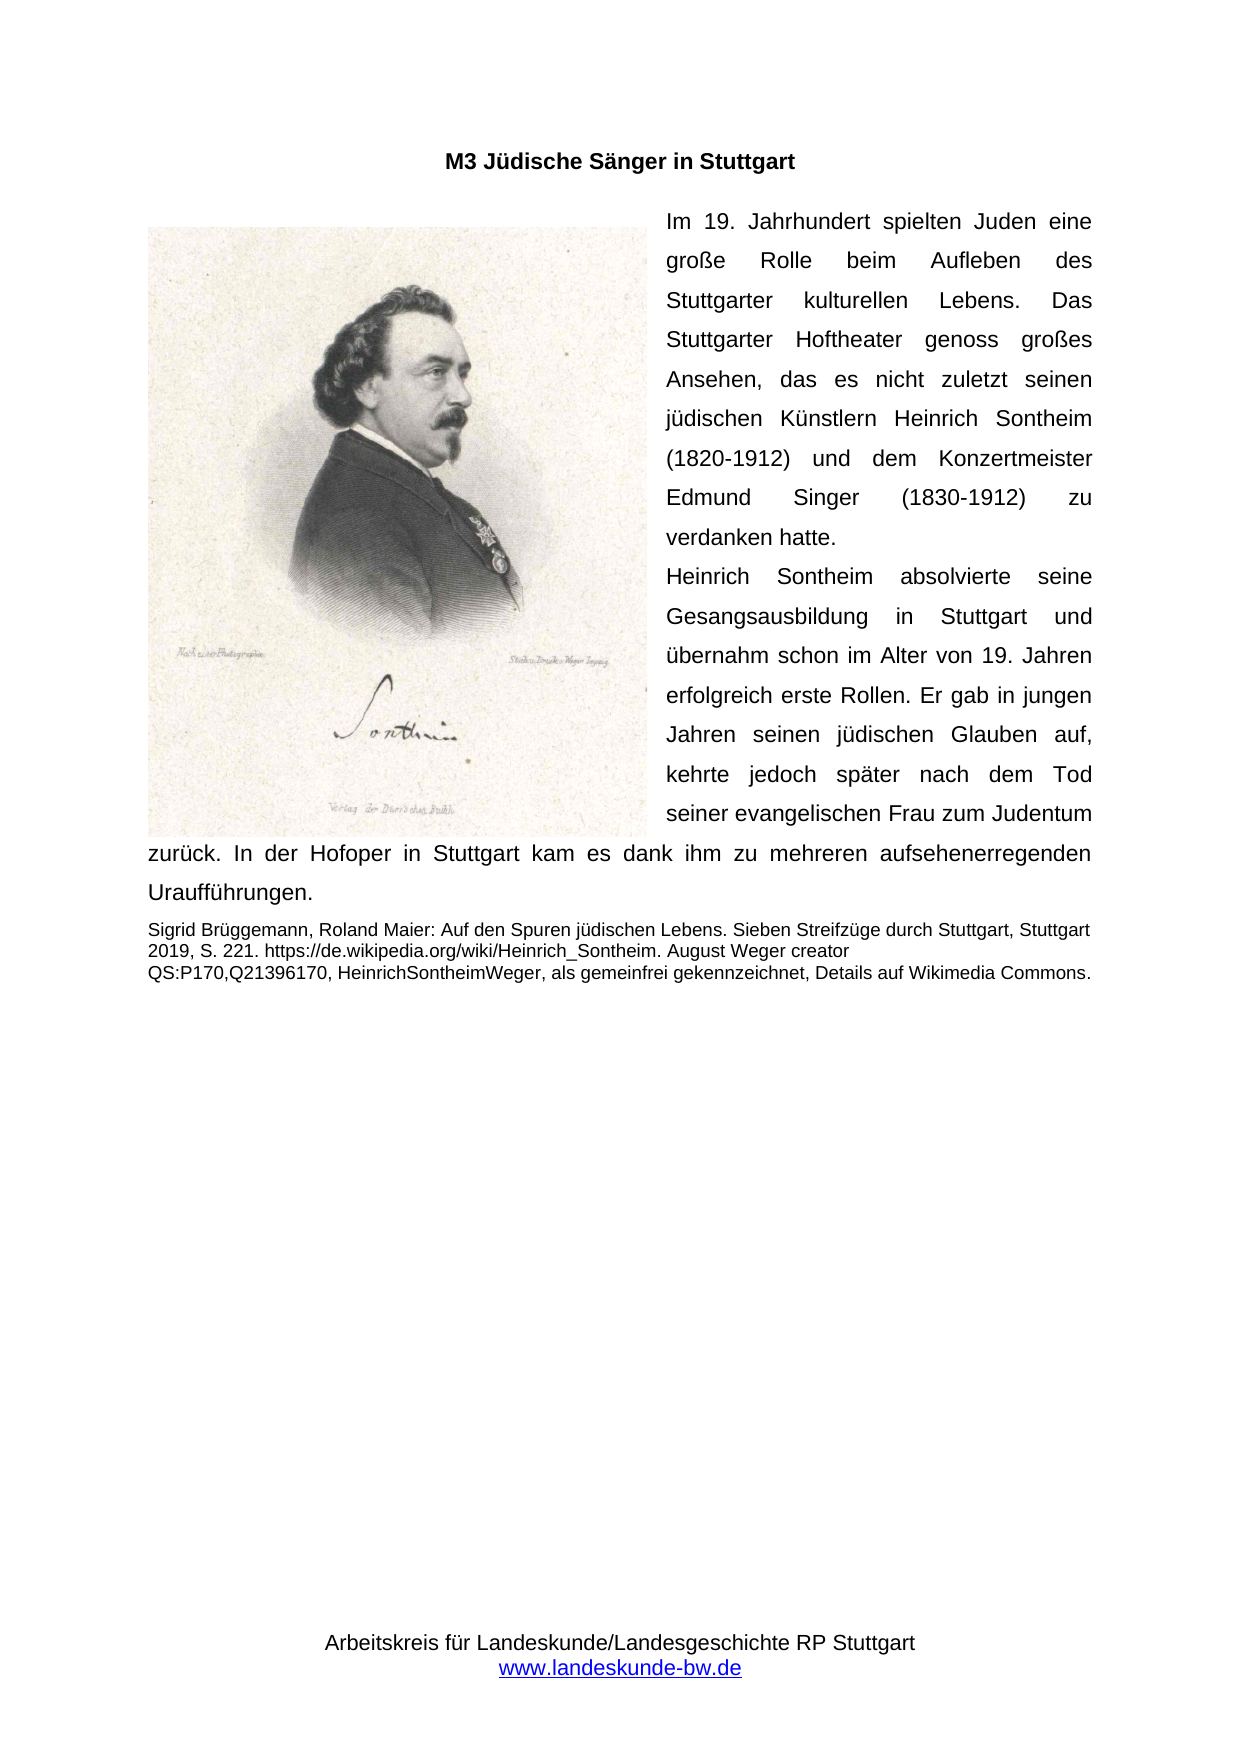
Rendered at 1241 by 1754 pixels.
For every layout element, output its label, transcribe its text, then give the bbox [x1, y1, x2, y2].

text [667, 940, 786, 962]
picture [148, 227, 648, 837]
text Heinrich Sontheim absolvierte seine Gesangsausbildung in Stuttgart und übernahm schon im Alter von 19. Jahren erfolgreich erste Rollen. Er gab in jungen Jahren seinen jüdischen Glauben auf, kehrte jedoch später nach dem Tod seiner evangelischen Frau zum Judentum zurück. In der Hofoper in Stuttgart kam es dank ihm zu mehreren aufsehenerregenden Uraufführungen. [148, 563, 1093, 906]
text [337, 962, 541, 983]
text Im 19. Jahrhundert spielten Juden eine große Rolle beim Aufleben des Stuttgarter kulturellen Lebens. Das Stuttgarter Hoftheater genoss großes Ansehen, das es nicht zuletzt seinen jüdischen Künstlern Heinrich Sontheim (1820-1912) und dem Konzertmeister Edmund Singer (1830-1912) zu verdanken hatte. [148, 208, 1093, 550]
text M3 Jüdische Sänger in Stuttgart [148, 148, 1093, 174]
